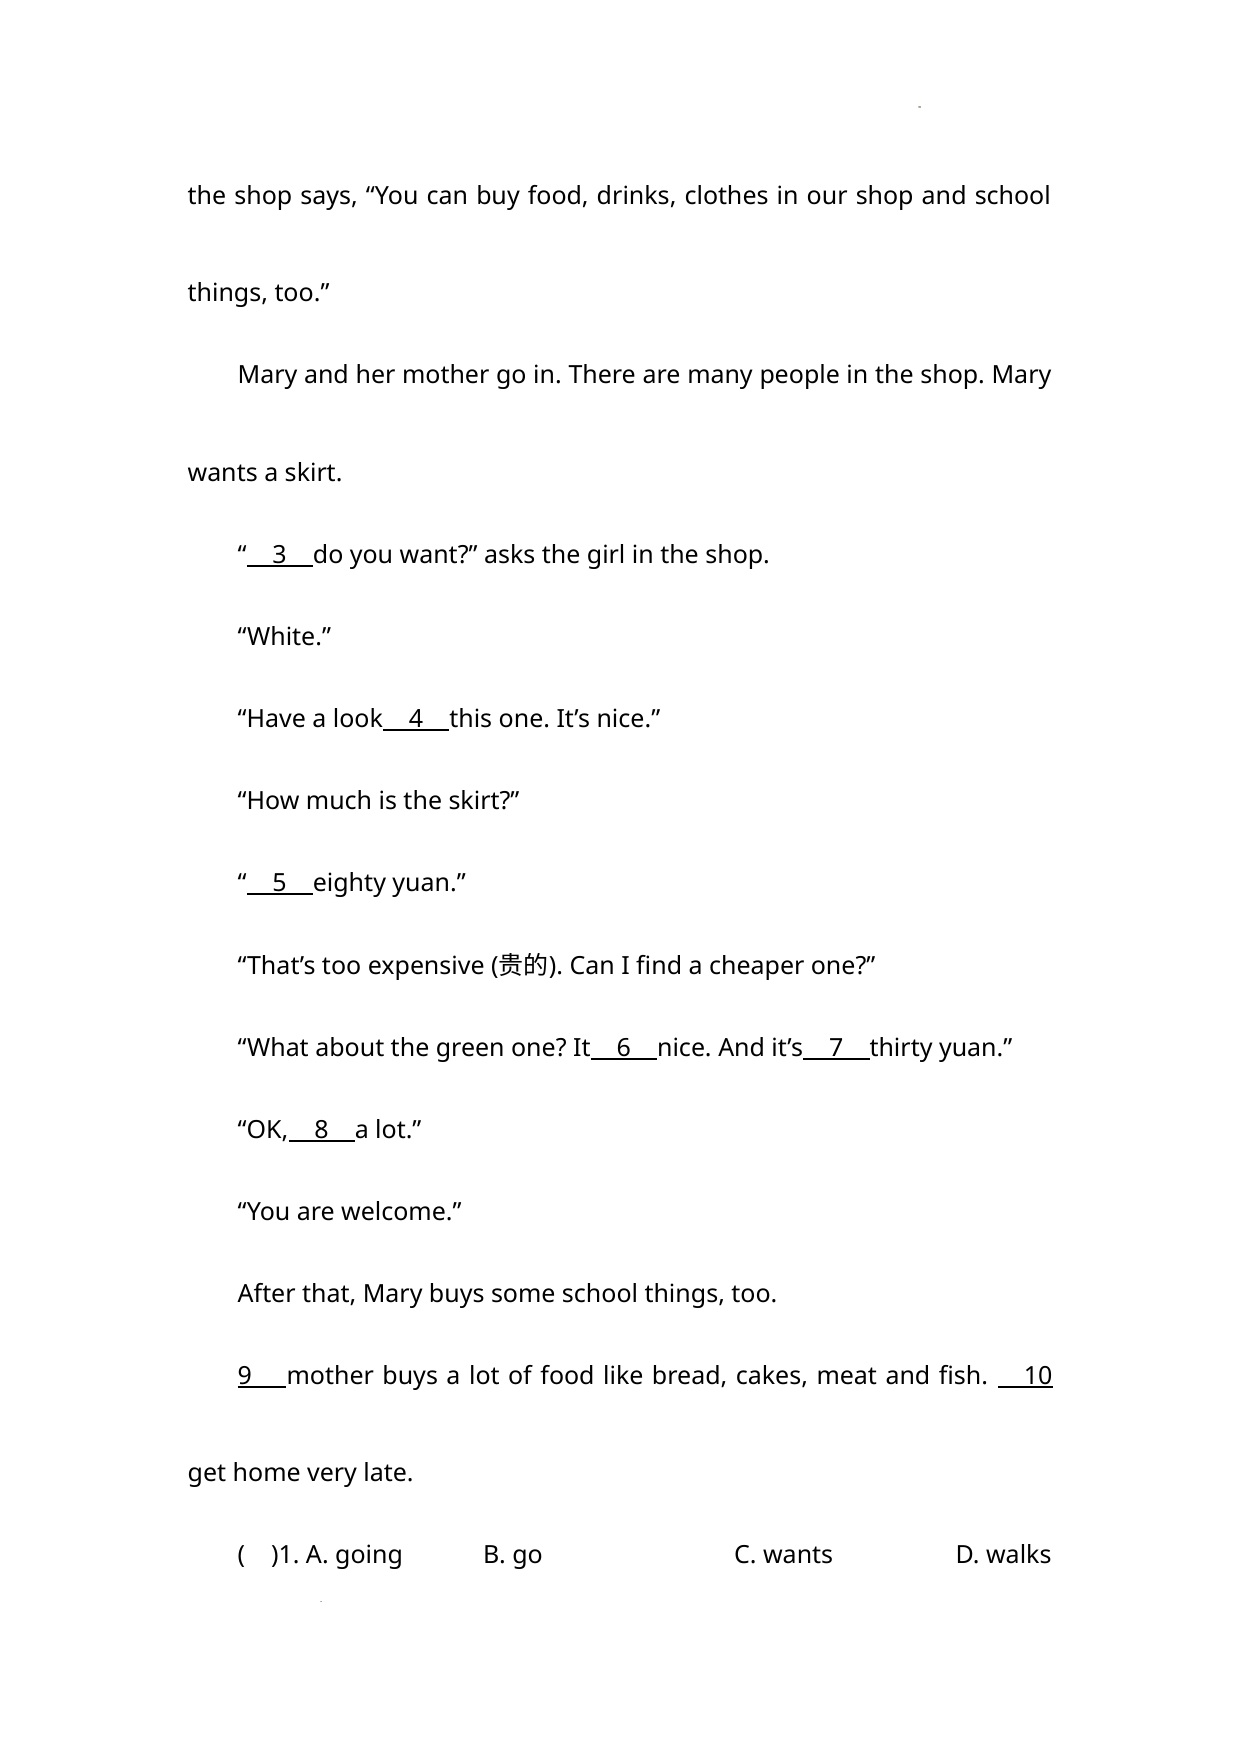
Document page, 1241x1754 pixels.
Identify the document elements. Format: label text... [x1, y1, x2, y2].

text “That’s too expensive (贵的). Can I find a cheaper one?” [187, 931, 1053, 996]
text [187, 162, 1053, 324]
text 9 mother buys a lot of food like bread, cakes, meat and fish. 10 get home very late. [187, 1342, 1053, 1504]
text ( )1. A. going B. go C. wants D. walks [187, 1521, 1053, 1586]
text “OK, 8 a lot.” [187, 1096, 1053, 1161]
text “You are welcome.” [187, 1178, 1053, 1243]
text “Have a look 4 this one. It’s nice.” [187, 685, 1053, 750]
text Mary and her mother go in. There are many people in the shop. Mary wants a skirt. [187, 341, 1053, 504]
text “What about the green one? It 6 nice. And it’s 7 thirty yuan.” [187, 1014, 1053, 1079]
text “White.” [187, 603, 1053, 668]
text After that, Mary buys some school things, too. [187, 1260, 1053, 1325]
text “How much is the skirt?” [187, 767, 1053, 832]
text “ 3 do you want?” asks the girl in the shop. [187, 521, 1053, 586]
text “ 5 eighty yuan.” [187, 849, 1053, 914]
